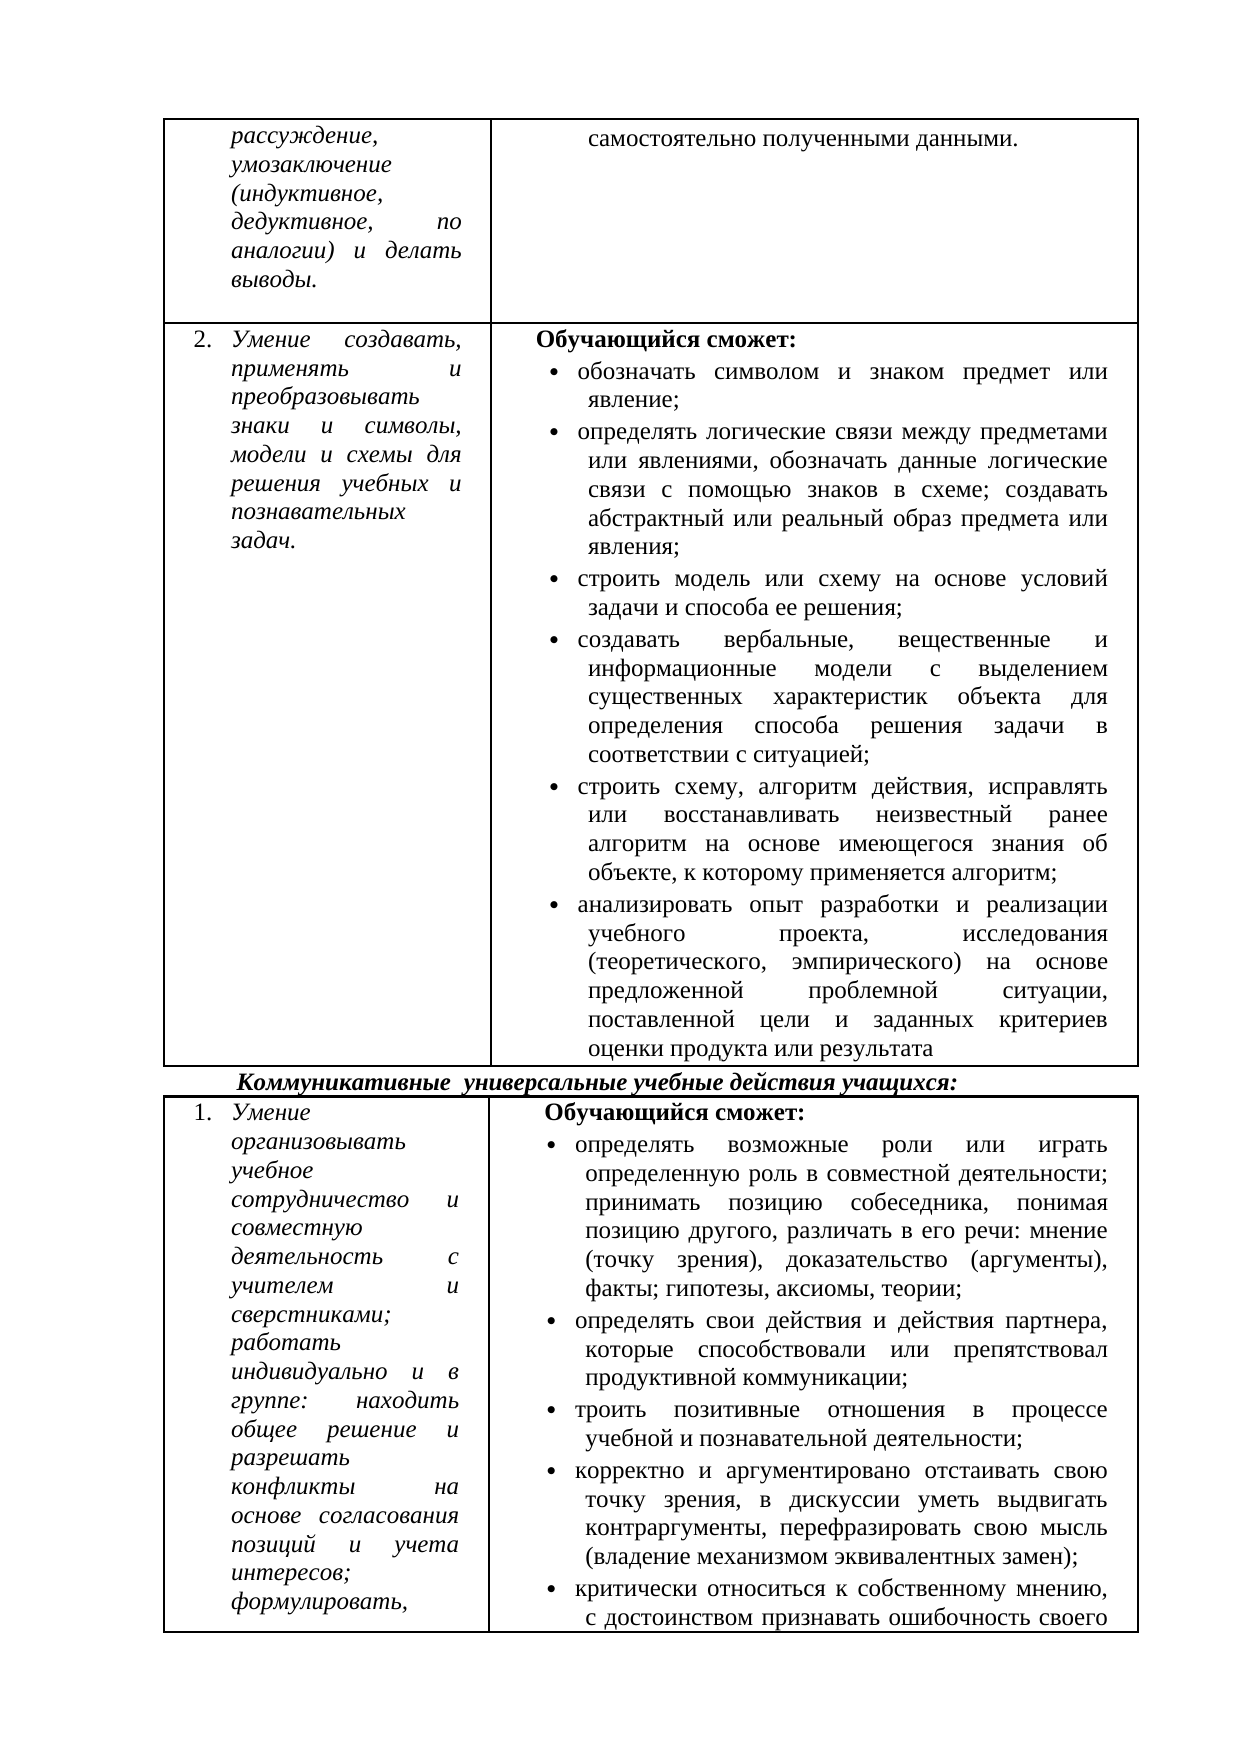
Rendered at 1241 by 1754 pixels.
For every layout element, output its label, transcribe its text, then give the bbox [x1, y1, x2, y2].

table_cell Обучающийся сможет: обозначать символом и знаком предмет или явление; определять логические связи между предметами или явлениями, обозначать данные логические связи с помощью знаков в схеме; создавать абстрактный или реальный образ предмета или явления; строить модель или схему на основе условий задачи и способа ее решения; создавать вербальные, вещественные и информационные модели с выделением существенных характеристик объекта для определения способа решения задачи в соответствии с ситуацией; строить схему, алгоритм действия, исправлять или восстанавливать неизвестный ранее алгоритм на основе имеющегося знания об объекте, к которому применяется алгоритм; анализировать опыт разработки и реализации учебного проекта, исследования (теоретического, эмпирического) на основе предложенной проблемной ситуации, поставленной цели и заданных критериев оценки продукта или результата [492, 324, 1137, 1064]
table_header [492, 120, 1137, 322]
text Коммуникативные универсальные учебные действия учащихся: [177, 1067, 1152, 1095]
table_cell Умение создавать, применять и преобразовывать знаки и символы, модели и схемы для решения учебных и познавательных задач. [165, 324, 490, 1064]
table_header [490, 1098, 1137, 1631]
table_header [165, 1098, 488, 1631]
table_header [165, 120, 490, 322]
